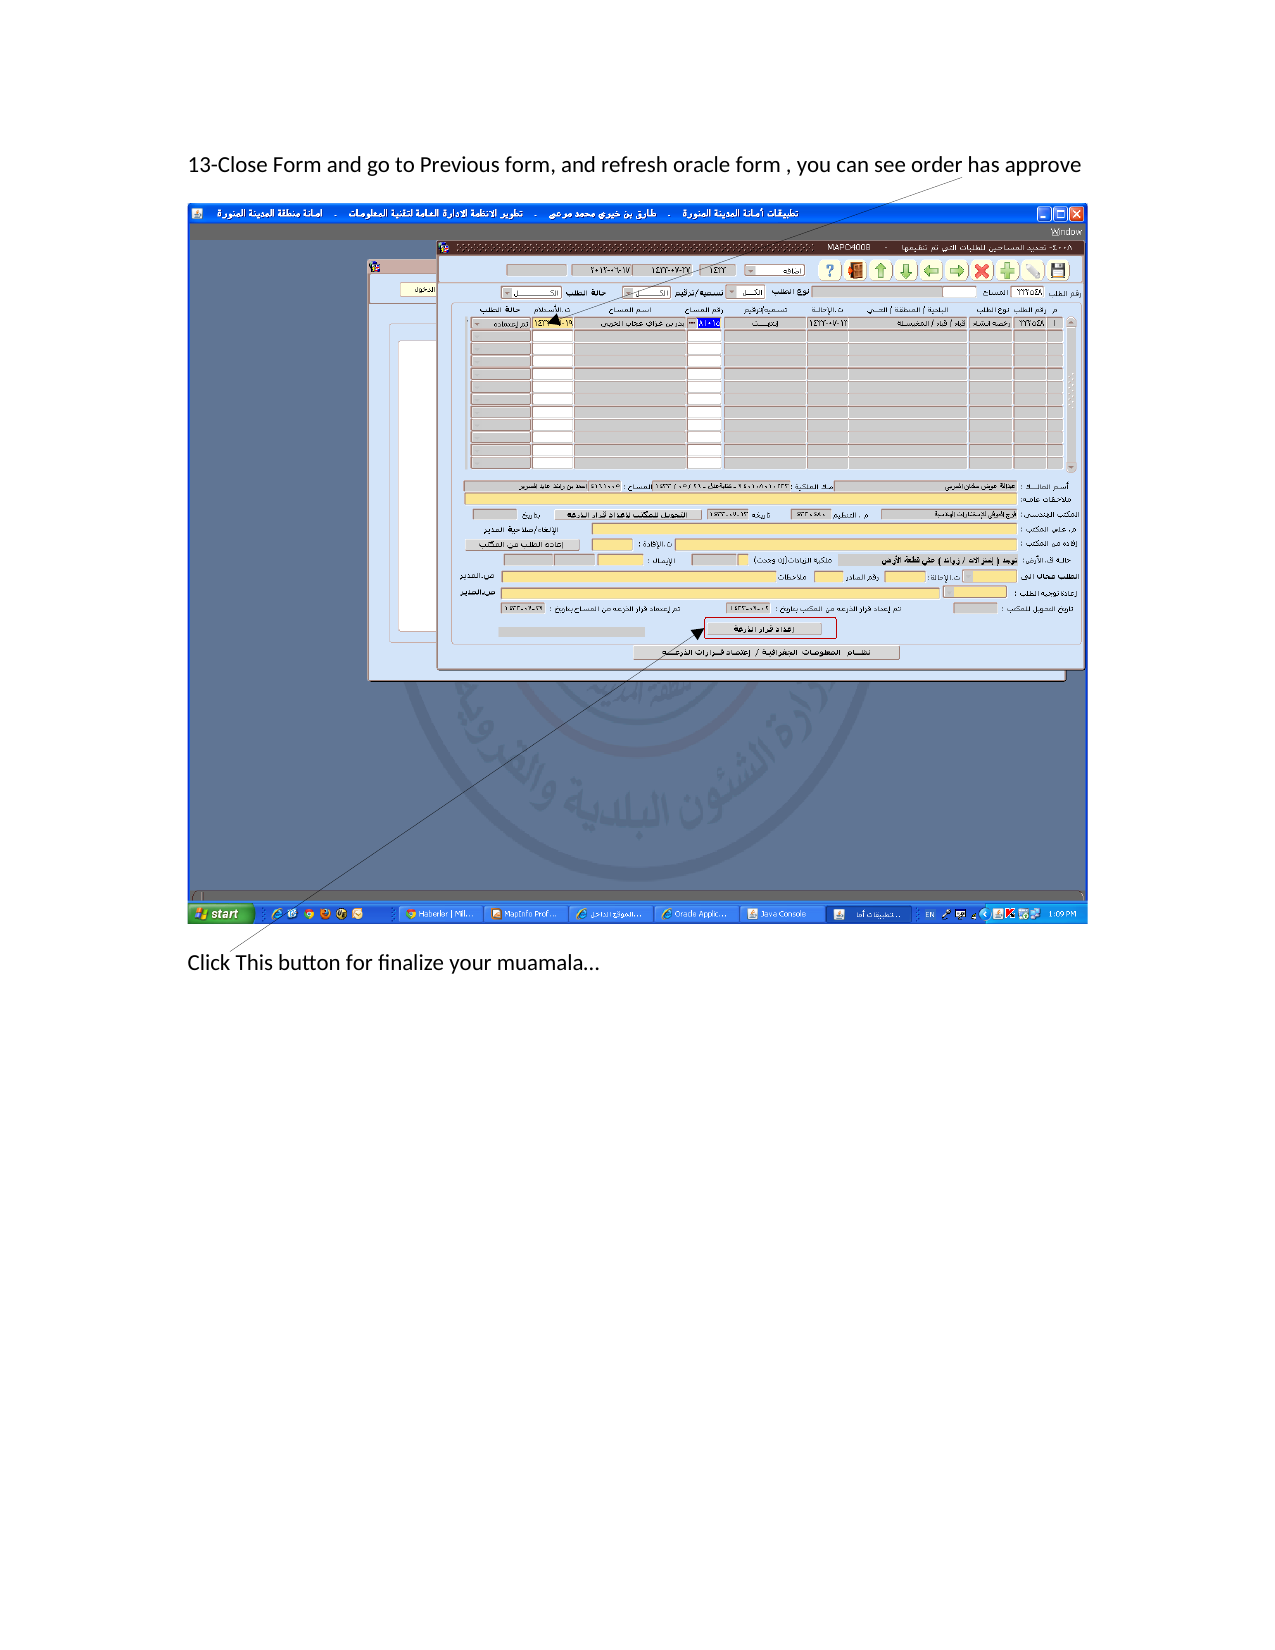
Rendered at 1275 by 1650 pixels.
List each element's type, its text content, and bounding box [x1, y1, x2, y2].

text Click This button for finalize your muamala… [187, 948, 1087, 976]
picture [187, 203, 1088, 924]
text 13-Close Form and go to Previous form, and refresh oracle form , you can see order has approve [187, 150, 1087, 178]
